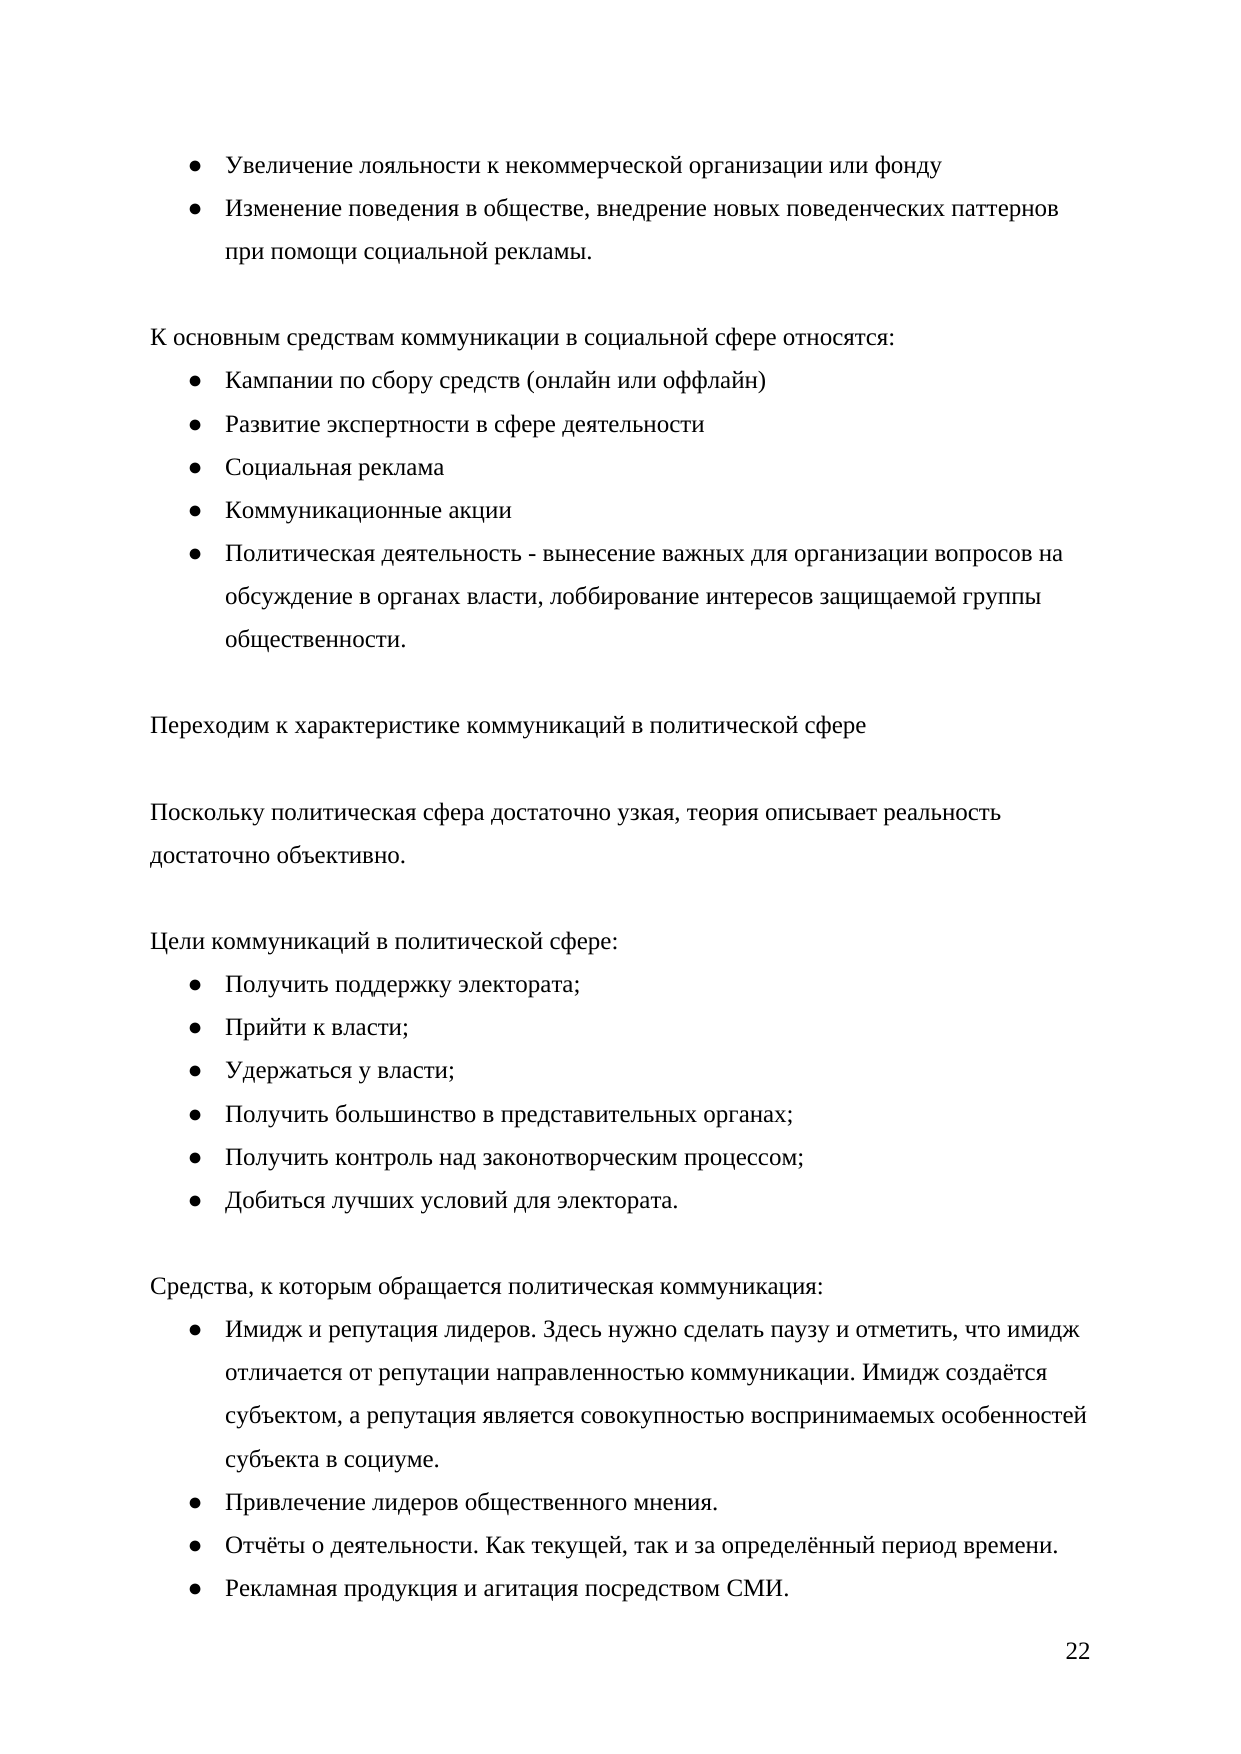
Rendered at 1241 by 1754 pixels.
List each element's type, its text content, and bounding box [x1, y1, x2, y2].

text Переходим к характеристике коммуникаций в политической сфере [150, 711, 1090, 739]
list Имидж и репутация лидеров. Здесь нужно сделать паузу и отметить, что имидж отличается от репутации направленностью коммуникации. Имидж создаётся субъектом, а репутация является совокупностью воспринимаемых особенностей субъекта в социуме. [187, 1314, 1090, 1472]
list Получить большинство в представительных органах; [187, 1099, 1090, 1127]
text Средства, к которым обращается политическая коммуникация: [150, 1271, 1090, 1300]
list Увеличение лояльности к некоммерческой организации или фонду [187, 150, 1090, 179]
text К основным средствам коммуникации в социальной сфере относятся: [150, 322, 1090, 351]
text Поскольку политическая сфера достаточно узкая, теория описывает реальность достаточно объективно. [150, 797, 1090, 869]
list Добиться лучших условий для электората. [187, 1185, 1090, 1214]
list Социальная реклама [187, 452, 1090, 481]
list Прийти к власти; [187, 1012, 1090, 1041]
list Кампании по сбору средств (онлайн или оффлайн) [187, 366, 1090, 394]
list Отчёты о деятельности. Как текущей, так и за определённый период времени. [187, 1530, 1090, 1559]
list Рекламная продукция и агитация посредством СМИ. [187, 1573, 1090, 1602]
text Цели коммуникаций в политической сфере: [150, 926, 1090, 955]
list Развитие экспертности в сфере деятельности [187, 409, 1090, 437]
list Изменение поведения в обществе, внедрение новых поведенческих паттернов при помощи социальной рекламы. [187, 193, 1090, 265]
list Получить контроль над законотворческим процессом; [187, 1142, 1090, 1171]
list Удержаться у власти; [187, 1056, 1090, 1084]
list Получить поддержку электората; [187, 969, 1090, 998]
list Коммуникационные акции [187, 495, 1090, 524]
list Привлечение лидеров общественного мнения. [187, 1487, 1090, 1516]
list Политическая деятельность - вынесение важных для организации вопросов на обсуждение в органах власти, лоббирование интересов защищаемой группы общественности. [187, 538, 1090, 653]
